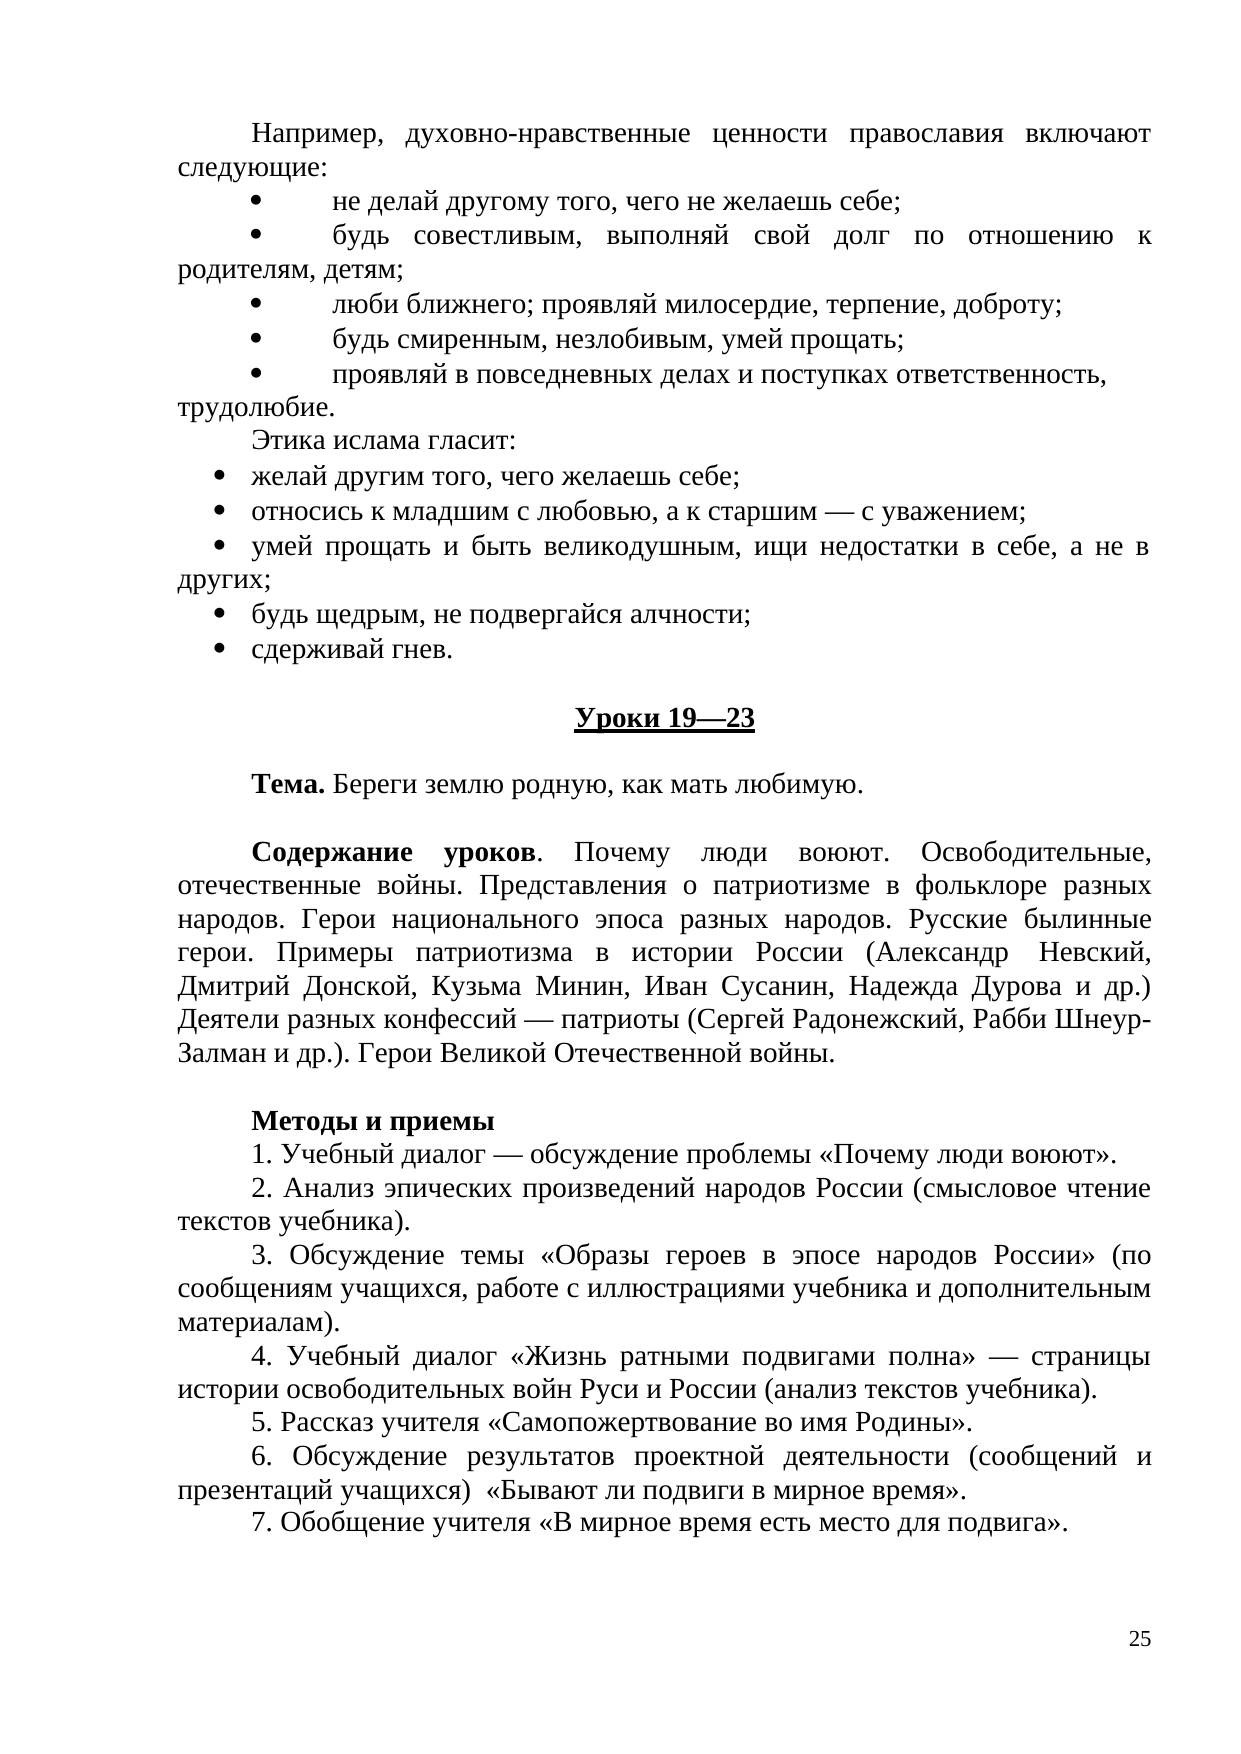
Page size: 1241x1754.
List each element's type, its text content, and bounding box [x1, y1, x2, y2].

list Анализ эпических произведений народов России (смысловое чтение текстов учебника). [177, 1170, 1152, 1237]
list Учебный диалог — обсуждение проблемы «Почему люди воюют». [251, 1136, 1184, 1170]
list не делай другому того, чего не желаешь себе; [251, 182, 1184, 217]
text Тема. Береги землю родную, как мать любимую. [251, 767, 1184, 800]
list Рассказ учителя «Самопожертвование во имя Родины». [251, 1405, 1184, 1438]
text Содержание уроков. Почему люди воюют. Освободительные, отечественные войны. Представления о патриотизме в фольклоре разных народов. Герои национального эпоса разных народов. Русские былинные герои. Примеры патриотизма в истории России (Александр Невский, Дмитрий Донской, Кузьма Минин, Иван Сусанин, Надежда Дурова и др.) Деятели разных конфессий — патриоты (Сергей Радонежский, Рабби Шнеур- Залман и др.). Герои Великой Отечественной войны. [177, 834, 1152, 1069]
text Например, духовно-нравственные ценности православия включают следующие: [177, 115, 1152, 182]
list Обсуждение темы «Образы героев в эпосе народов России» (по сообщениям учащихся, работе с иллюстрациями учебника и дополнительным материалам). [177, 1237, 1152, 1338]
list будь щедрым, не подвергайся алчности; [214, 595, 1184, 631]
list Учебный диалог «Жизнь ратными подвигами полна» — страницы истории освободительных войн Руси и России (анализ текстов учебника). [177, 1338, 1152, 1405]
list будь совестливым, выполняй свой долг по отношению к родителям, детям; [177, 217, 1152, 284]
subtitle Методы и приемы [251, 1103, 1184, 1136]
list Обсуждение результатов проектной деятельности (сообщений и презентаций учащихся) «Бывают ли подвиги в мирное время». [177, 1438, 1152, 1505]
list люби ближнего; проявляй милосердие, терпение, доброту; [251, 284, 1184, 320]
text Уроки 19—23 [183, 700, 1146, 734]
list относись к младшим с любовью, а к старшим — с уважением; [214, 492, 1184, 528]
list сдерживай гнев. [214, 631, 1184, 666]
text Этика ислама гласит: [251, 423, 1184, 457]
list проявляй в повседневных делах и поступках ответственность, трудолюбие. [177, 356, 1152, 423]
list умей прощать и быть великодушным, ищи недостатки в себе, а не в других; [177, 528, 1152, 595]
list желай другим того, чего желаешь себе; [214, 457, 1184, 492]
list будь смиренным, незлобивым, умей прощать; [251, 320, 1184, 356]
list Обобщение учителя «В мирное время есть место для подвига». [251, 1505, 1184, 1538]
